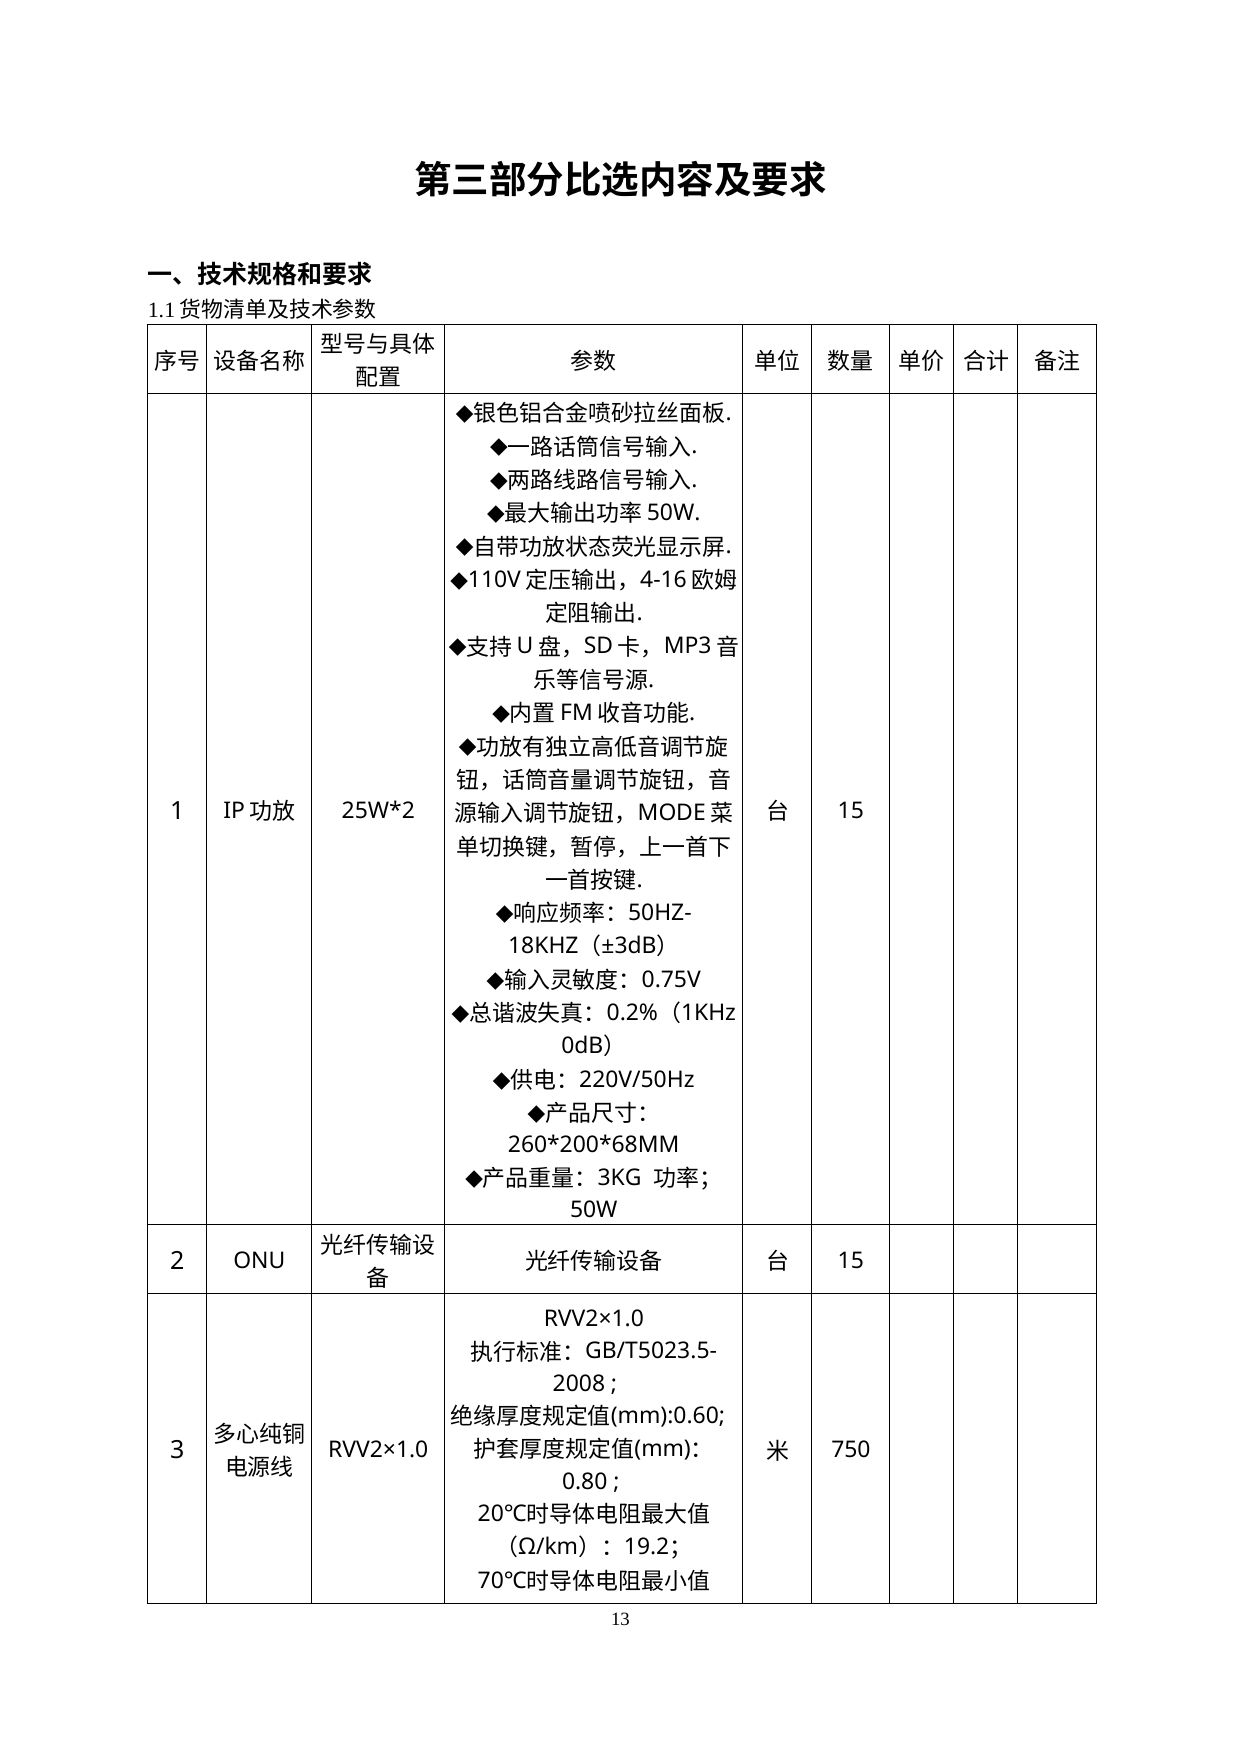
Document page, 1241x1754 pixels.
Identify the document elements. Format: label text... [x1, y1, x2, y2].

table_cell [1018, 1294, 1096, 1602]
table_header 设备名称 [207, 325, 311, 392]
table_cell ONU [207, 1225, 311, 1293]
table_header 序号 [148, 325, 206, 392]
table_cell [890, 1294, 953, 1602]
table_header 数量 [812, 325, 889, 392]
table_cell [890, 394, 953, 1224]
table_cell [954, 1294, 1017, 1602]
table_cell 25W*2 [312, 394, 444, 1224]
table_cell IP功放 [207, 394, 311, 1224]
text 1.1货物清单及技术参数 [148, 292, 1092, 323]
table_cell 台 [743, 394, 811, 1224]
table_cell 15 [812, 394, 889, 1224]
table_cell [954, 1225, 1017, 1293]
table_cell 光纤传输设备 [312, 1225, 444, 1293]
table_header 型号与具体配置 [312, 325, 444, 392]
text 第三部分比选内容及要求 [148, 150, 1092, 204]
table_cell ◆银色铝合金喷砂拉丝面板. ◆一路话筒信号输入. ◆两路线路信号输入. ◆最大输出功率50W. ◆自带功放状态荧光显示屏. ◆110V定压输出，4-16欧姆定阻输出. ◆支持U盘，SD卡，MP3音乐等信号源. ◆内置FM收音功能. ◆功放有独立高低音调节旋钮，话筒音量调节旋钮，音源输入调节旋钮，MODE菜单切换键，暂停，上一首下一首按键. ◆响应频率：50HZ-18KHZ（±3dB） ◆输入灵敏度：0.75V ◆总谐波失真：0.2%（1KHz 0dB） ◆供电：220V/50Hz ◆产品尺寸：260*200*68MM ◆产品重量：3KG 功率；50W [445, 394, 742, 1224]
table_cell 1 [148, 394, 206, 1224]
table_cell RVV2×1.0 [312, 1294, 444, 1602]
table_cell 米 [743, 1294, 811, 1602]
table_cell [954, 394, 1017, 1224]
table_header 备注 [1018, 325, 1096, 392]
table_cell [445, 1294, 742, 1602]
table_cell 2 [148, 1225, 206, 1293]
table_cell 15 [812, 1225, 889, 1293]
text 一、技术规格和要求 [148, 248, 1092, 292]
table_cell 光纤传输设备 [445, 1225, 742, 1293]
table_header 单价 [890, 325, 953, 392]
table_cell 750 [812, 1294, 889, 1602]
table_cell 台 [743, 1225, 811, 1293]
table_header 单位 [743, 325, 811, 392]
table_cell 3 [148, 1294, 206, 1602]
table_cell 多心纯铜电源线 [207, 1294, 311, 1602]
table_header 合计 [954, 325, 1017, 392]
table_cell [1018, 1225, 1096, 1293]
table_cell [890, 1225, 953, 1293]
table_header 参数 [445, 325, 742, 392]
table_cell [1018, 394, 1096, 1224]
